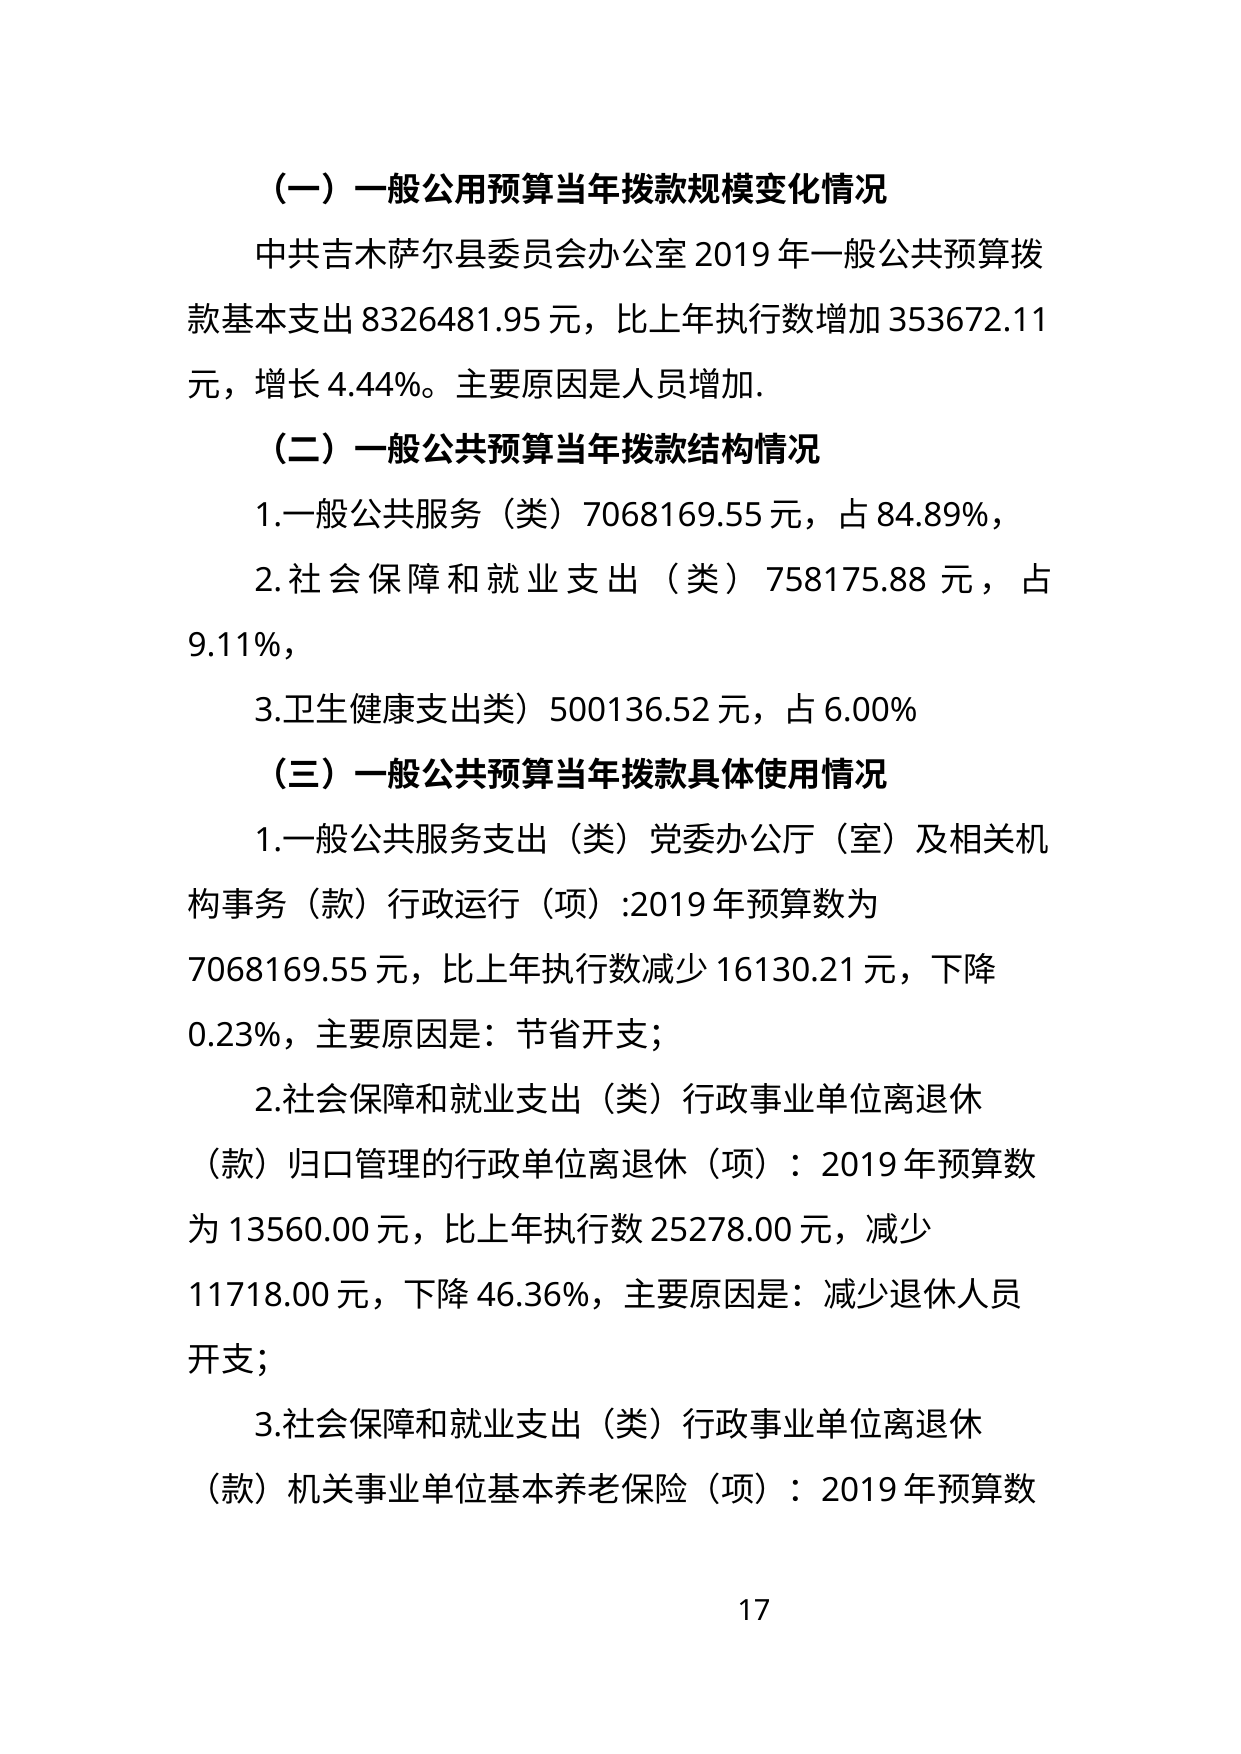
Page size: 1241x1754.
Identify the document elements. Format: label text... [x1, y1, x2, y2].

text 3.卫生健康支出类）500136.52元，占6.00% [187, 675, 1053, 740]
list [187, 1390, 1053, 1520]
text 2.社会保障和就业支出（类）758175.88元，占9.11%， [187, 545, 1053, 675]
text （二）一般公共预算当年拨款结构情况 [187, 415, 1053, 480]
text 1.一般公共服务（类）7068169.55元，占84.89%， [187, 480, 1053, 545]
text （三）一般公共预算当年拨款具体使用情况 [187, 740, 1053, 805]
text 1.一般公共服务支出（类）党委办公厅（室）及相关机构事务（款）行政运行（项）:2019年预算数为7068169.55元，比上年执行数减少16130.21元，下降0.23%，主要原因是：节省开支； [187, 805, 1053, 1065]
text 中共吉木萨尔县委员会办公室2019年一般公共预算拨款基本支出8326481.95元，比上年执行数增加353672.11元，增长4.44%。主要原因是人员增加. [187, 220, 1053, 415]
list 2.社会保障和就业支出（类）行政事业单位离退休（款）归口管理的行政单位离退休（项）：2019年预算数为13560.00元，比上年执行数25278.00元，减少11718.00元，下降46.36%，主要原因是：减少退休人员开支； [187, 1065, 1053, 1390]
text （一）一般公用预算当年拨款规模变化情况 [187, 155, 1053, 220]
